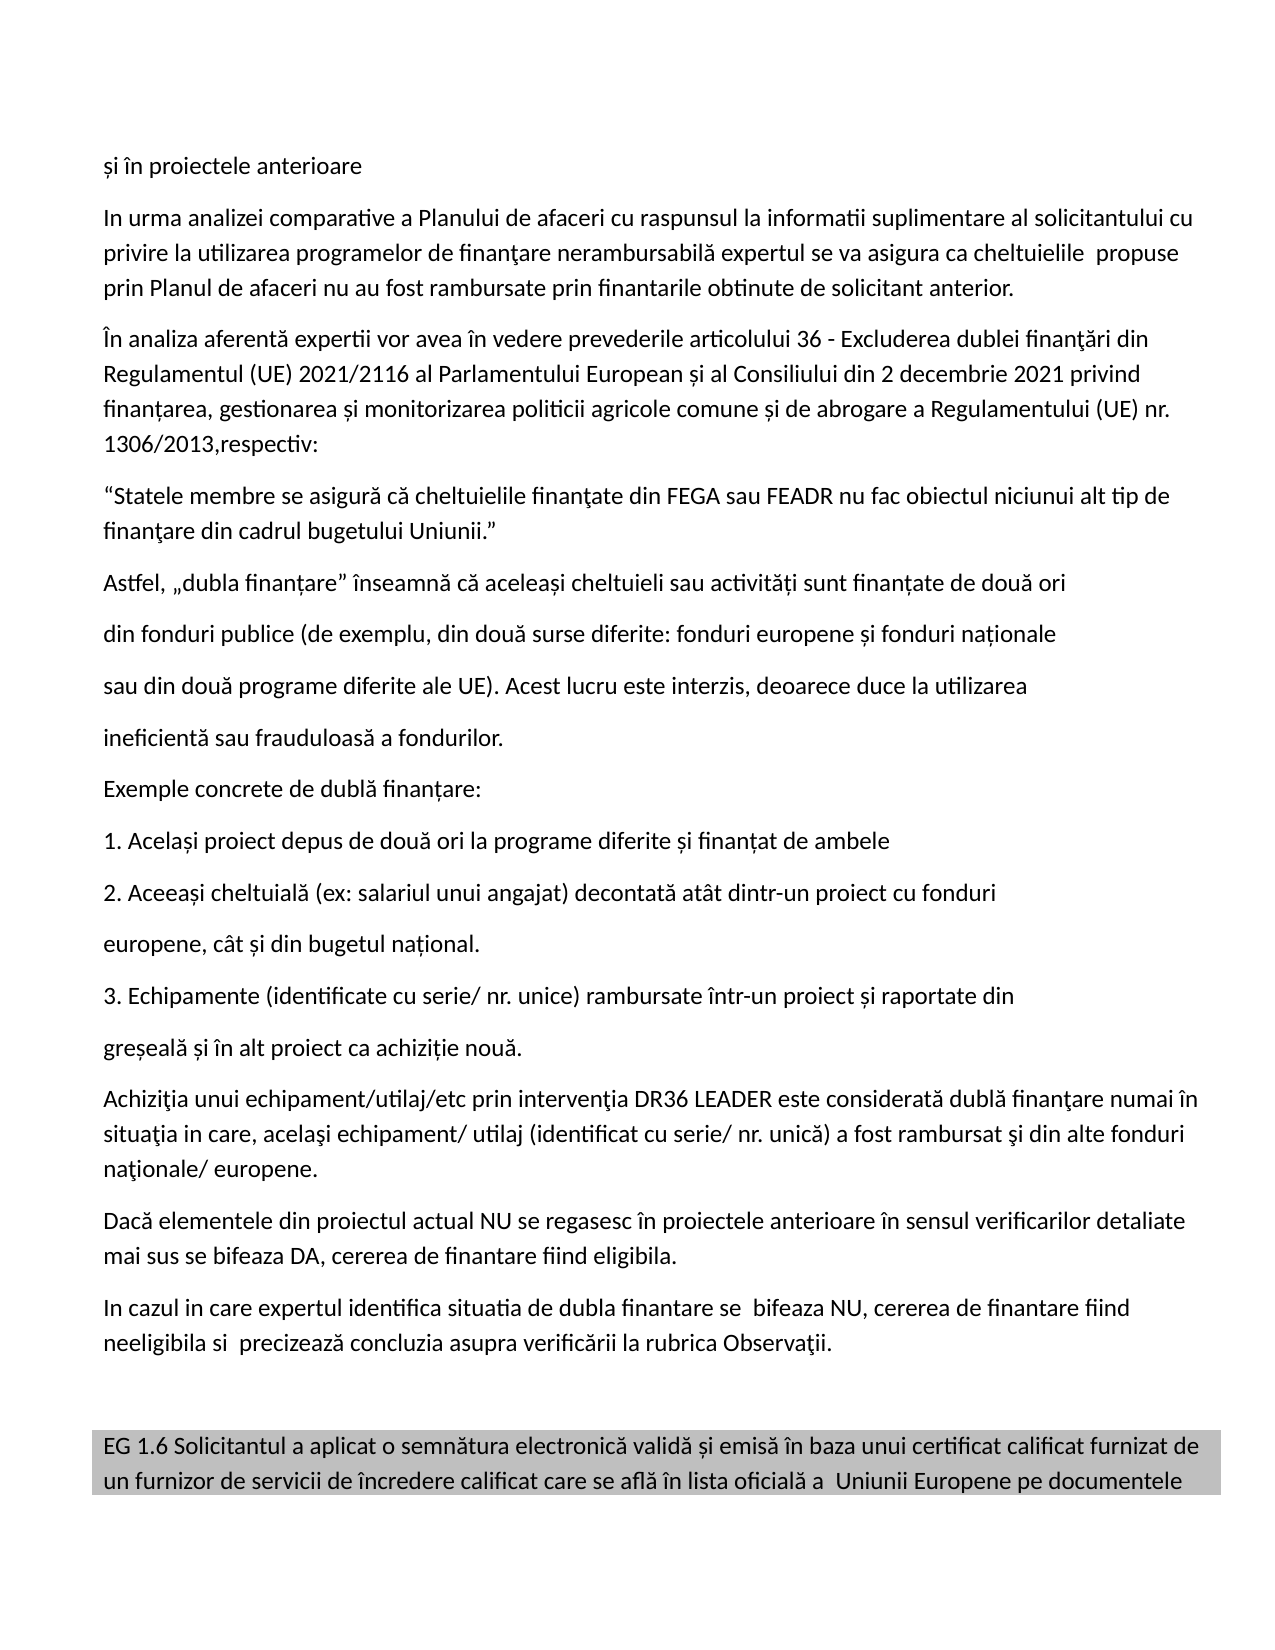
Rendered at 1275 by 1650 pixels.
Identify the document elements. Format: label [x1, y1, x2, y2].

table_cell [92, 1430, 1221, 1495]
table_cell [92, 150, 1221, 1430]
